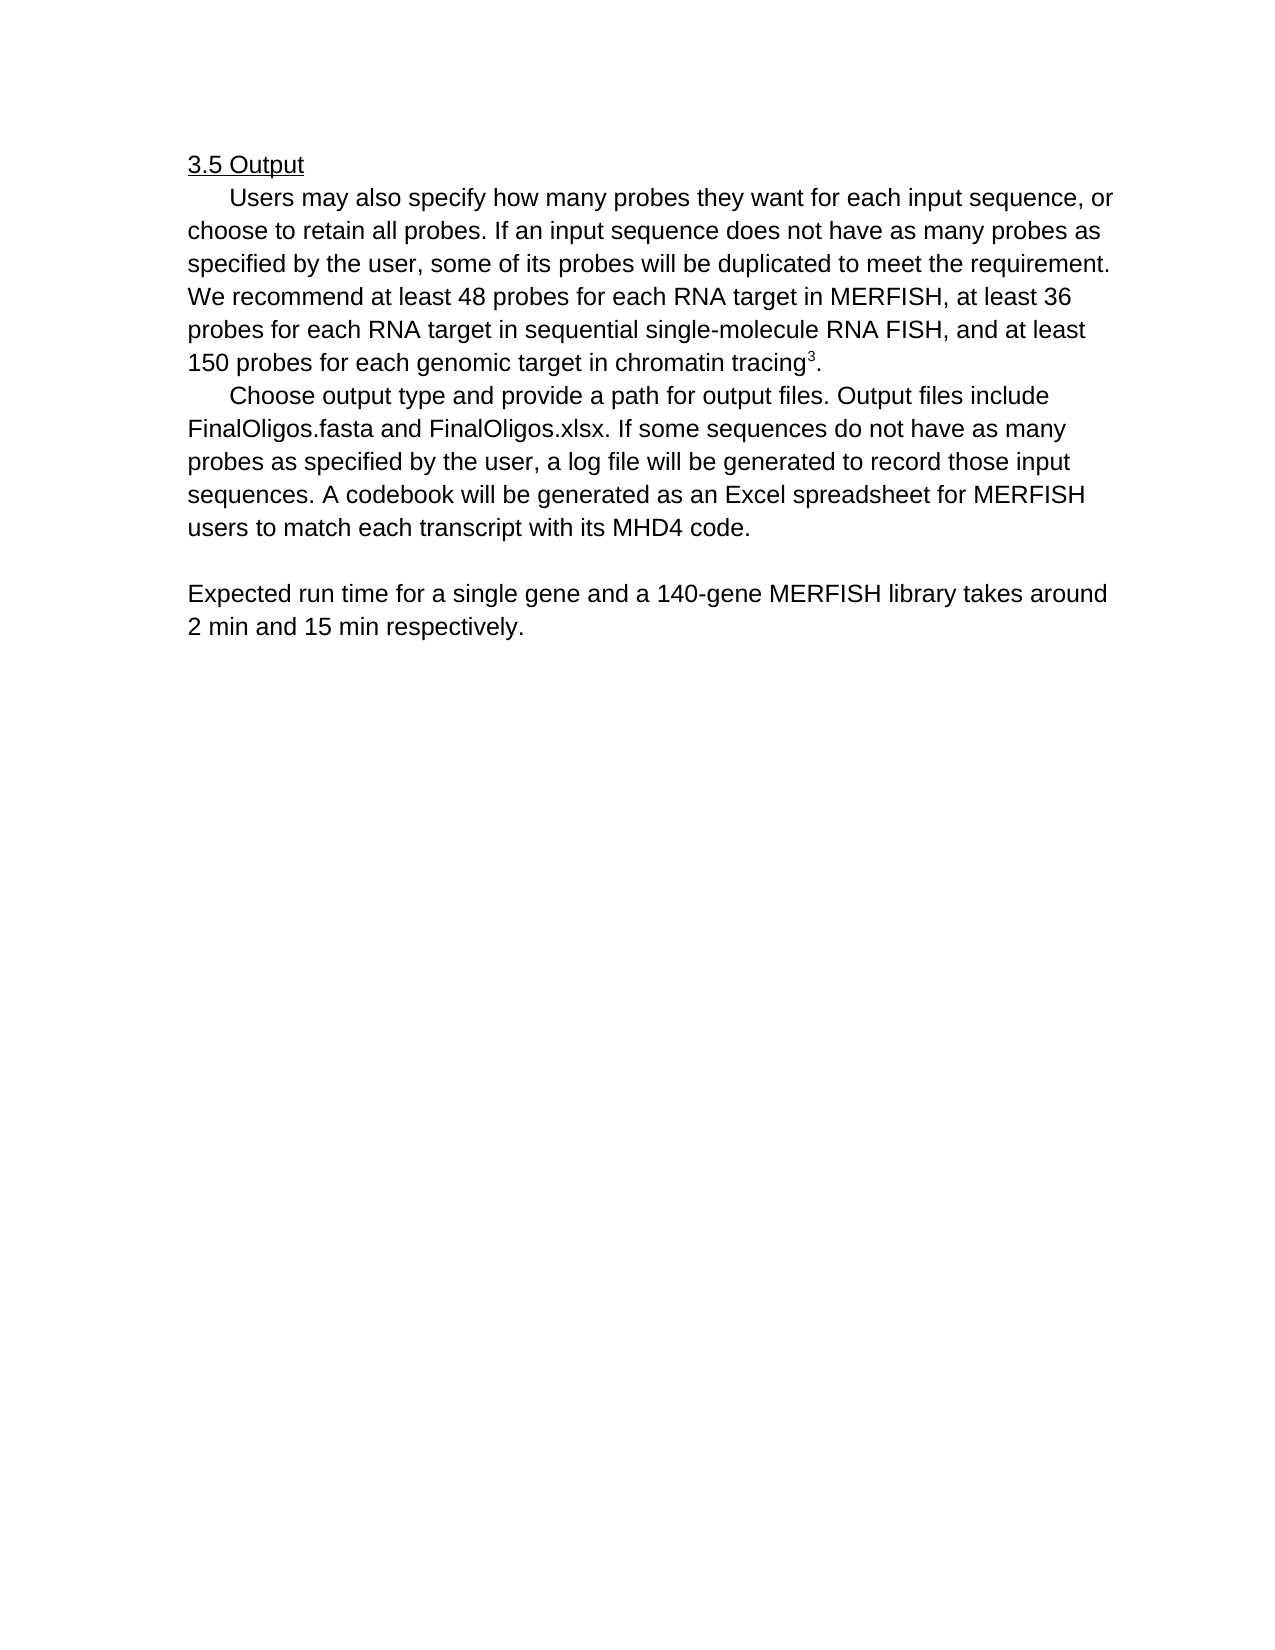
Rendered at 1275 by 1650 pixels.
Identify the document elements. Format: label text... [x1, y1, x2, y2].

text Choose output type and provide a path for output files. Output files include FinalOligos.fasta and FinalOligos.xlsx. If some sequences do not have as many probes as specified by the user, a log file will be generated to record those input sequences. A codebook will be generated as an Excel spreadsheet for MERFISH users to match each transcript with its MHD4 code. [187, 381, 1125, 542]
text 3.5 Output [187, 150, 1125, 179]
text Expected run time for a single gene and a 140-gene MERFISH library takes around 2 min and 15 min respectively. [187, 579, 1125, 641]
text Users may also specify how many probes they want for each input sequence, or choose to retain all probes. If an input sequence does not have as many probes as specified by the user, some of its probes will be duplicated to meet the requirement. We recommend at least 48 probes for each RNA target in MERFISH, at least 36 probes for each RNA target in sequential single-molecule RNA FISH, and at least 150 probes for each genomic target in chromatin tracing3. [187, 183, 1125, 377]
